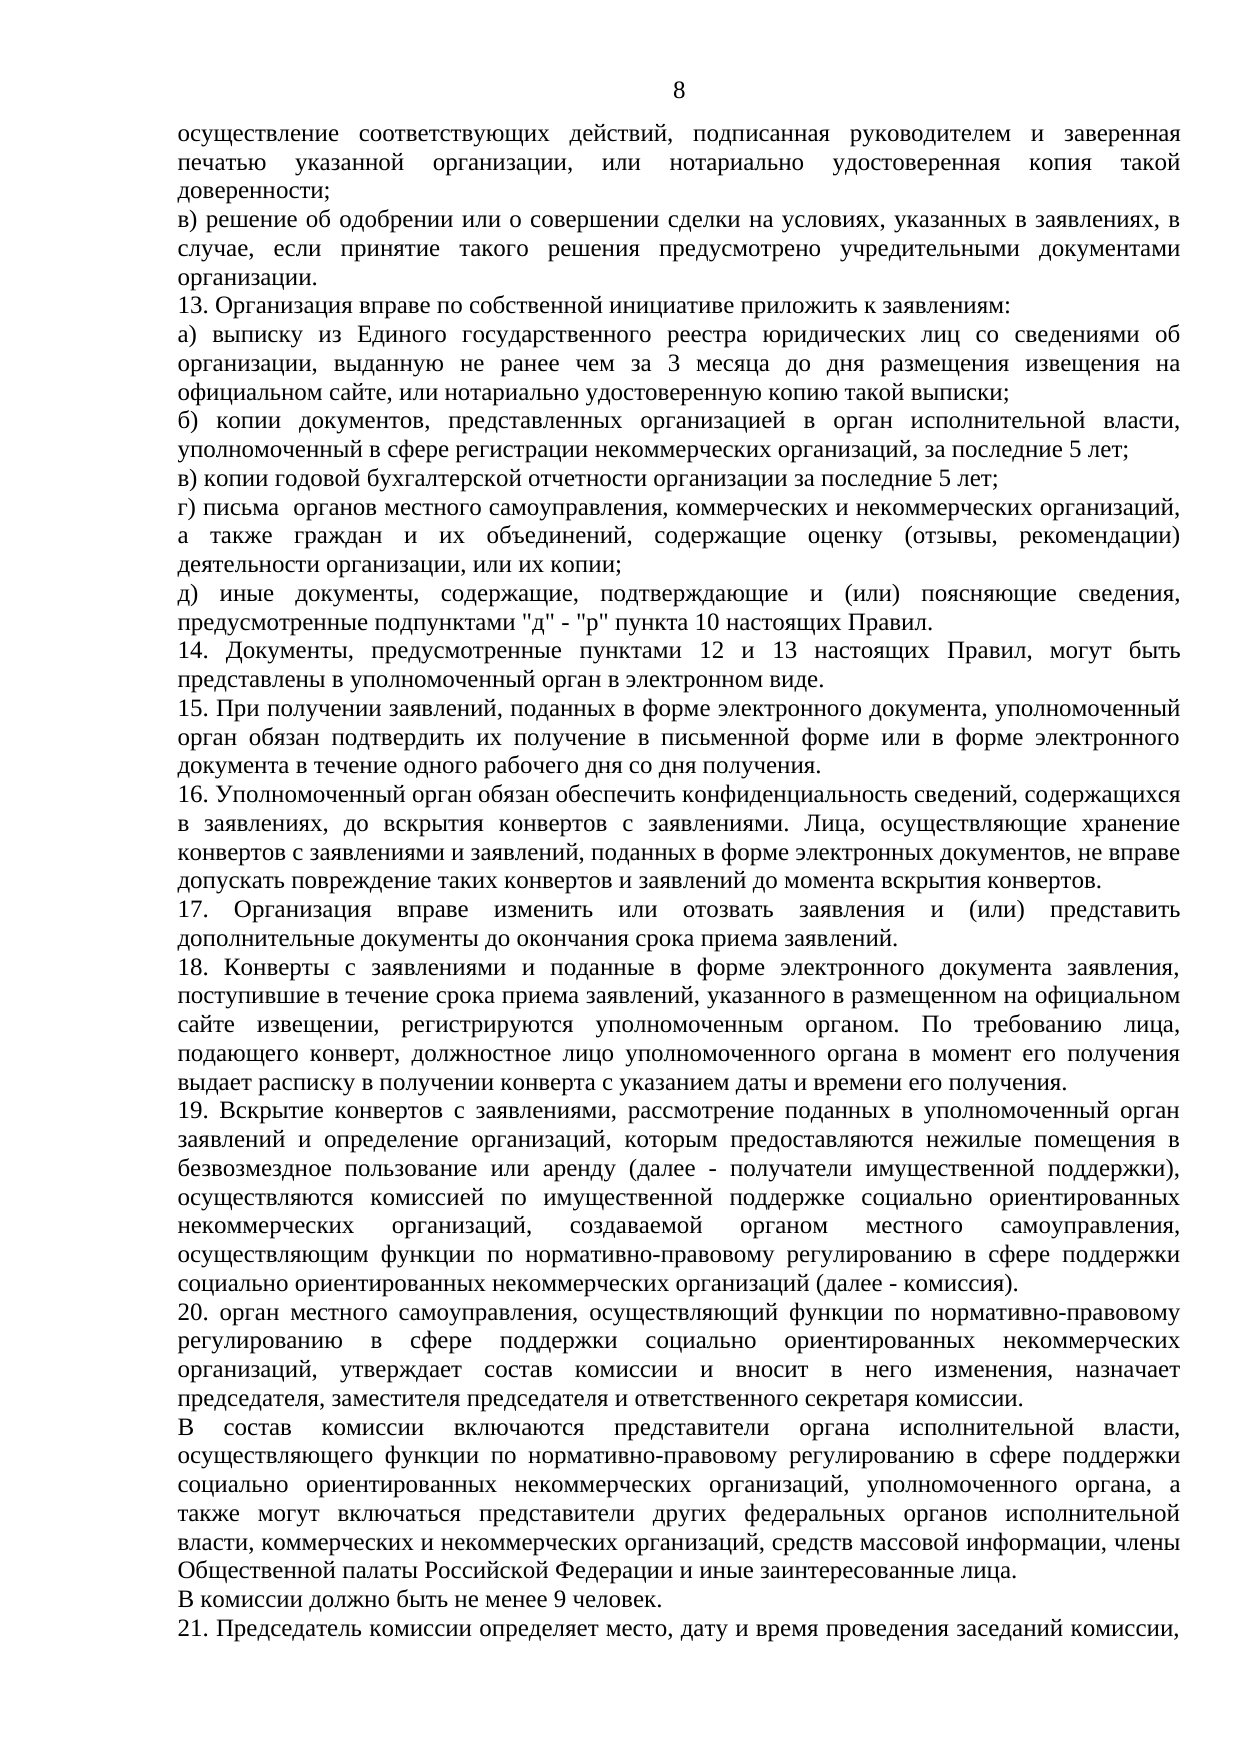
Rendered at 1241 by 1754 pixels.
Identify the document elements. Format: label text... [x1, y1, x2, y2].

text в) решение об одобрении или о совершении сделки на условиях, указанных в заявлениях, в случае, если принятие такого решения предусмотрено учредительными документами организации. [177, 204, 1181, 291]
text г) письма органов местного самоуправления, коммерческих и некоммерческих организаций, а также граждан и их объединений, содержащие оценку (отзывы, рекомендации) деятельности организации, или их копии; [177, 492, 1181, 578]
text 18. Конверты с заявлениями и поданные в форме электронного документа заявления, поступившие в течение срока приема заявлений, указанного в размещенном на официальном сайте извещении, регистрируются уполномоченным органом. По требованию лица, подающего конверт, должностное лицо уполномоченного органа в момент его получения выдает расписку в получении конверта с указанием даты и времени его получения. [177, 952, 1181, 1096]
text а) выписку из Единого государственного реестра юридических лиц со сведениями об организации, выданную не ранее чем за 3 месяца до дня размещения извещения на официальном сайте, или нотариально удостоверенную копию такой выписки; [177, 319, 1181, 406]
text 13. Организация вправе по собственной инициативе приложить к заявлениям: [177, 291, 1181, 319]
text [177, 1613, 1181, 1642]
text в) копии годовой бухгалтерской отчетности организации за последние 5 лет; [177, 463, 1181, 492]
text В комиссии должно быть не менее 9 человек. [177, 1584, 1181, 1613]
text 17. Организация вправе изменить или отозвать заявления и (или) представить дополнительные документы до окончания срока приема заявлений. [177, 894, 1181, 952]
text б) копии документов, представленных организацией в орган исполнительной власти, уполномоченный в сфере регистрации некоммерческих организаций, за последние 5 лет; [177, 406, 1181, 463]
text 16. Уполномоченный орган обязан обеспечить конфиденциальность сведений, содержащихся в заявлениях, до вскрытия конвертов с заявлениями. Лица, осуществляющие хранение конвертов с заявлениями и заявлений, поданных в форме электронных документов, не вправе допускать повреждение таких конвертов и заявлений до момента вскрытия конвертов. [177, 779, 1181, 894]
text 20. орган местного самоуправления, осуществляющий функции по нормативно-правовому регулированию в сфере поддержки социально ориентированных некоммерческих организаций, утверждает состав комиссии и вносит в него изменения, назначает председателя, заместителя председателя и ответственного секретаря комиссии. [177, 1297, 1181, 1412]
text 15. При получении заявлений, поданных в форме электронного документа, уполномоченный орган обязан подтвердить их получение в письменной форме или в форме электронного документа в течение одного рабочего дня со дня получения. [177, 693, 1181, 779]
text В состав комиссии включаются представители органа исполнительной власти, осуществляющего функции по нормативно-правовому регулированию в сфере поддержки социально ориентированных некоммерческих организаций, уполномоченного органа, а также могут включаться представители других федеральных органов исполнительной власти, коммерческих и некоммерческих организаций, средств массовой информации, члены Общественной палаты Российской Федерации и иные заинтересованные лица. [177, 1412, 1181, 1584]
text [177, 118, 1181, 204]
text 19. Вскрытие конвертов с заявлениями, рассмотрение поданных в уполномоченный орган заявлений и определение организаций, которым предоставляются нежилые помещения в безвозмездное пользование или аренду (далее - получатели имущественной поддержки), осуществляются комиссией по имущественной поддержке социально ориентированных некоммерческих организаций, создаваемой органом местного самоуправления, осуществляющим функции по нормативно-правовому регулированию в сфере поддержки социально ориентированных некоммерческих организаций (далее - комиссия). [177, 1096, 1181, 1297]
text д) иные документы, содержащие, подтверждающие и (или) поясняющие сведения, предусмотренные подпунктами "д" - "р" пункта 10 настоящих Правил. [177, 578, 1181, 636]
text 14. Документы, предусмотренные пунктами 12 и 13 настоящих Правил, могут быть представлены в уполномоченный орган в электронном виде. [177, 636, 1181, 693]
